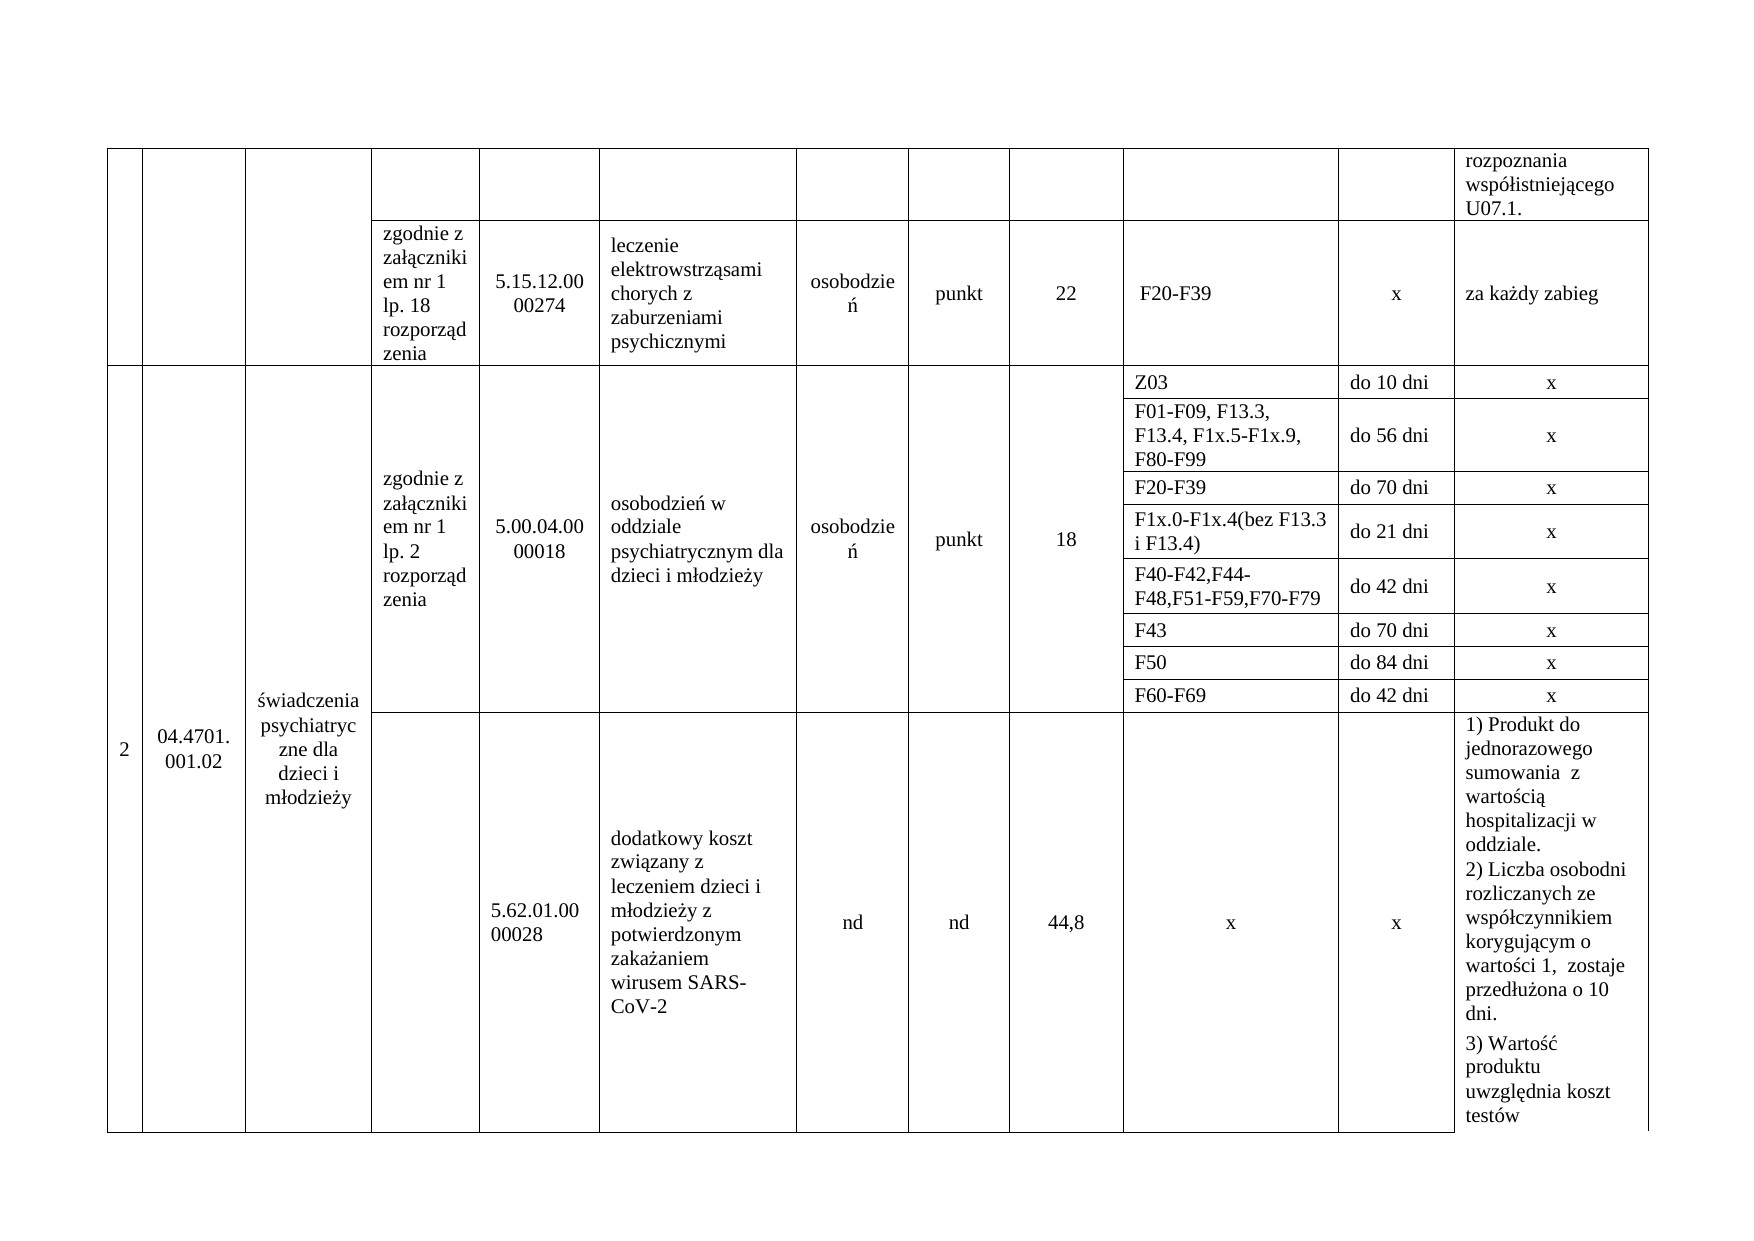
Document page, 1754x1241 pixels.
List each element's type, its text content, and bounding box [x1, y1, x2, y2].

table_cell 22 [1010, 221, 1123, 365]
table_cell zgodnie z załącznikiem nr 1 lp. 2 rozporządzenia [372, 366, 479, 711]
table_cell 5.62.01.0000028 [480, 713, 599, 1131]
table_cell punkt [909, 366, 1009, 711]
table_cell osobodzień [797, 221, 908, 365]
table_cell x [1455, 366, 1648, 398]
table_cell do 70 dni [1339, 472, 1454, 503]
table_cell F1x.0-F1x.4(bez F13.3 i F13.4) [1124, 505, 1338, 558]
table_cell x [1455, 472, 1648, 503]
table_cell dodatkowy koszt związany z leczeniem dzieci i młodzieży z potwierdzonym zakażaniem wirusem SARS-CoV-2 [600, 713, 796, 1131]
table_cell x [1455, 505, 1648, 558]
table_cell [1455, 1025, 1648, 1131]
table_cell F20-F39 [1124, 221, 1338, 365]
table_cell 18 [1010, 366, 1123, 711]
table_cell x [1455, 559, 1648, 613]
table_cell F60-F69 [1124, 680, 1338, 711]
table_cell nd [797, 713, 908, 1131]
table_cell x [1124, 713, 1338, 1131]
table_cell 5.15.12.0000274 [480, 221, 599, 365]
table_cell 1) Produkt do jednorazowego sumowania z wartością hospitalizacji w oddziale. [1455, 713, 1648, 856]
table_cell punkt [909, 221, 1009, 365]
table_cell x [1455, 614, 1648, 646]
table_cell do 84 dni [1339, 647, 1454, 678]
table_cell F50 [1124, 647, 1338, 678]
table_cell x [1455, 399, 1648, 471]
table_cell leczenie elektrowstrząsami chorych z zaburzeniami psychicznymi [600, 221, 796, 365]
table_cell świadczenia psychiatryczne dla dzieci i młodzieży [246, 366, 371, 1131]
table_cell do 42 dni [1339, 680, 1454, 711]
table_cell x [1455, 680, 1648, 711]
table_cell osobodzień [797, 366, 908, 711]
table_cell x [1339, 713, 1454, 1131]
table_cell 2 [108, 366, 142, 1131]
table_cell do 42 dni [1339, 559, 1454, 613]
table_cell F40-F42,F44-F48,F51-F59,F70-F79 [1124, 559, 1338, 613]
table_cell [372, 713, 479, 1131]
table_cell osobodzień w oddziale psychiatrycznym dla dzieci i młodzieży [600, 366, 796, 711]
table_cell zgodnie z załącznikiem nr 1 lp. 18 rozporządzenia [372, 221, 479, 365]
table_cell do 70 dni [1339, 614, 1454, 646]
table_cell do 56 dni [1339, 399, 1454, 471]
table_cell 04.4701.001.02 [143, 366, 245, 1131]
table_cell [1455, 149, 1648, 220]
table_cell nd [909, 713, 1009, 1131]
table_cell 5.00.04.0000018 [480, 366, 599, 711]
table_cell 2) Liczba osobodni rozliczanych ze współczynnikiem korygującym o wartości 1, zostaje przedłużona o 10 dni. [1455, 856, 1648, 1025]
table_cell do 10 dni [1339, 366, 1454, 398]
table_cell F43 [1124, 614, 1338, 646]
table_cell do 21 dni [1339, 505, 1454, 558]
table_cell 44,8 [1010, 713, 1123, 1131]
table_cell x [1339, 221, 1454, 365]
table_cell F01-F09, F13.3, F13.4, F1x.5-F1x.9, F80-F99 [1124, 399, 1338, 471]
table_cell Z03 [1124, 366, 1338, 398]
table_cell x [1455, 647, 1648, 678]
table_cell za każdy zabieg [1455, 221, 1648, 365]
table_cell F20-F39 [1124, 472, 1338, 503]
